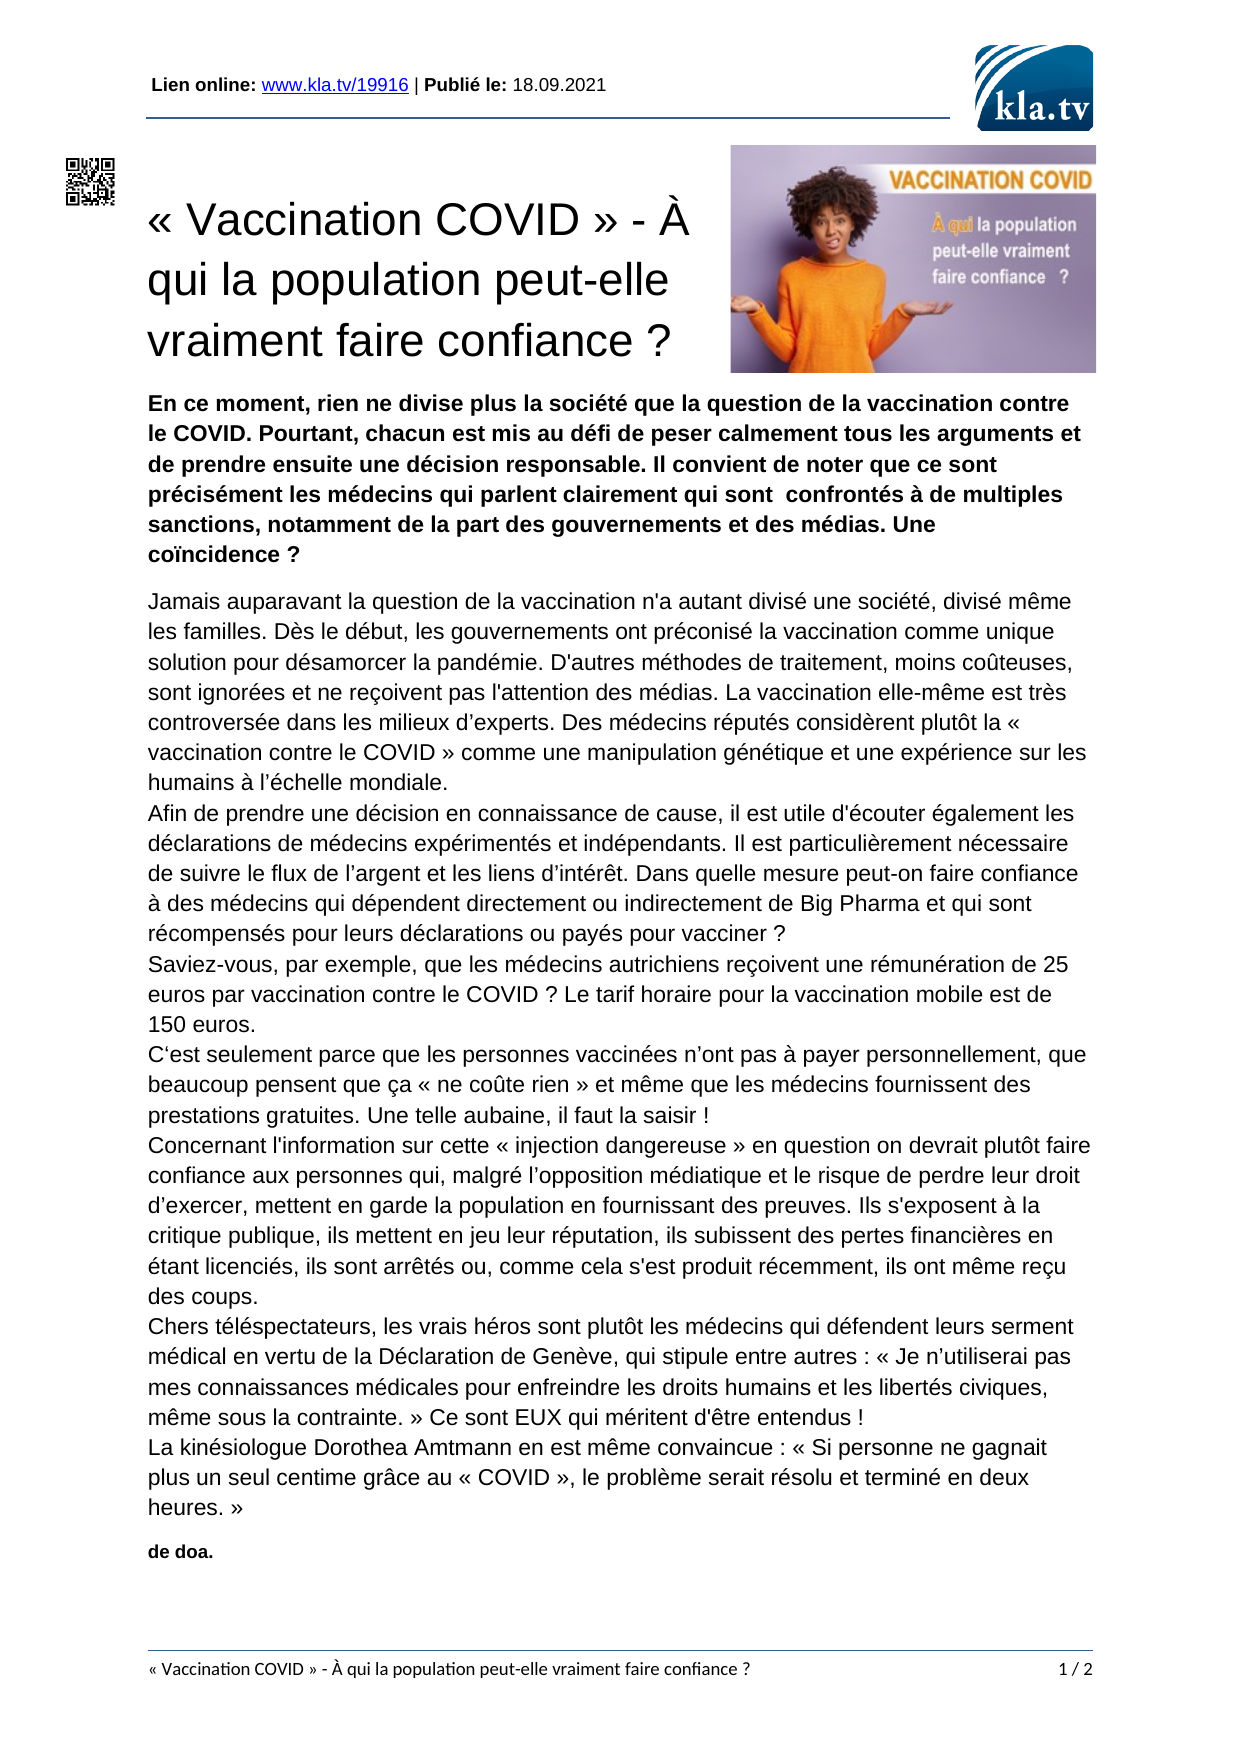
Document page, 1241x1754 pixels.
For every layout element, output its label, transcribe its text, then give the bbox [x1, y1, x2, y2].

text En ce moment, rien ne divise plus la société que la question de la vaccination contre le COVID. Pourtant, chacun est mis au défi de peser calmement tous les arguments et de prendre ensuite une décision responsable. Il convient de noter que ce sont précisément les médecins qui parlent clairement qui sont confrontés à de multiples sanctions, notamment de la part des gouvernements et des médias. Une coïncidence ? [148, 390, 1093, 568]
text de doa. [148, 1541, 1093, 1563]
text « Vaccination COVID » - À qui la population peut-elle vraiment faire confiance ? [148, 192, 730, 366]
text Jamais auparavant la question de la vaccination n'a autant divisé une société, divisé même les familles. Dès le début, les gouvernements ont préconisé la vaccination comme unique solution pour désamorcer la pandémie. D'autres méthodes de traitement, moins coûteuses, sont ignorées et ne reçoivent pas l'attention des médias. La vaccination elle-même est très controversée dans les milieux d’experts. Des médecins réputés considèrent plutôt la « vaccination contre le COVID » comme une manipulation génétique et une expérience sur les humains à l’échelle mondiale. Afin de prendre une décision en connaissance de cause, il est utile d'écouter également les déclarations de médecins expérimentés et indépendants. Il est particulièrement nécessaire de suivre le flux de l’argent et les liens d’intérêt. Dans quelle mesure peut-on faire confiance à des médecins qui dépendent directement ou indirectement de Big Pharma et qui sont récompensés pour leurs déclarations ou payés pour vacciner ? Saviez-vous, par exemple, que les médecins autrichiens reçoivent une rémunération de 25 euros par vaccination contre le COVID ? Le tarif horaire pour la vaccination mobile est de 150 euros. C‘est seulement parce que les personnes vaccinées n’ont pas à payer personnellement, que beaucoup pensent que ça « ne coûte rien » et même que les médecins fournissent des prestations gratuites. Une telle aubaine, il faut la saisir ! Concernant l'information sur cette « injection dangereuse » en question on devrait plutôt faire confiance aux personnes qui, malgré l’opposition médiatique et le risque de perdre leur droit d’exercer, mettent en garde la population en fournissant des preuves. Ils s'exposent à la critique publique, ils mettent en jeu leur réputation, ils subissent des pertes financières en étant licenciés, ils sont arrêtés ou, comme cela s'est produit récemment, ils ont même reçu des coups. Chers téléspectateurs, les vrais héros sont plutôt les médecins qui défendent leurs serment médical en vertu de la Déclaration de Genève, qui stipule entre autres : « Je n’utiliserai pas mes connaissances médicales pour enfreindre les droits humains et les libertés civiques, même sous la contrainte. » Ce sont EUX qui méritent d'être entendus ! La kinésiologue Dorothea Amtmann en est même convaincue : « Si personne ne gagnait plus un seul centime grâce au « COVID », le problème serait résolu et terminé en deux heures. » [148, 588, 1093, 1521]
